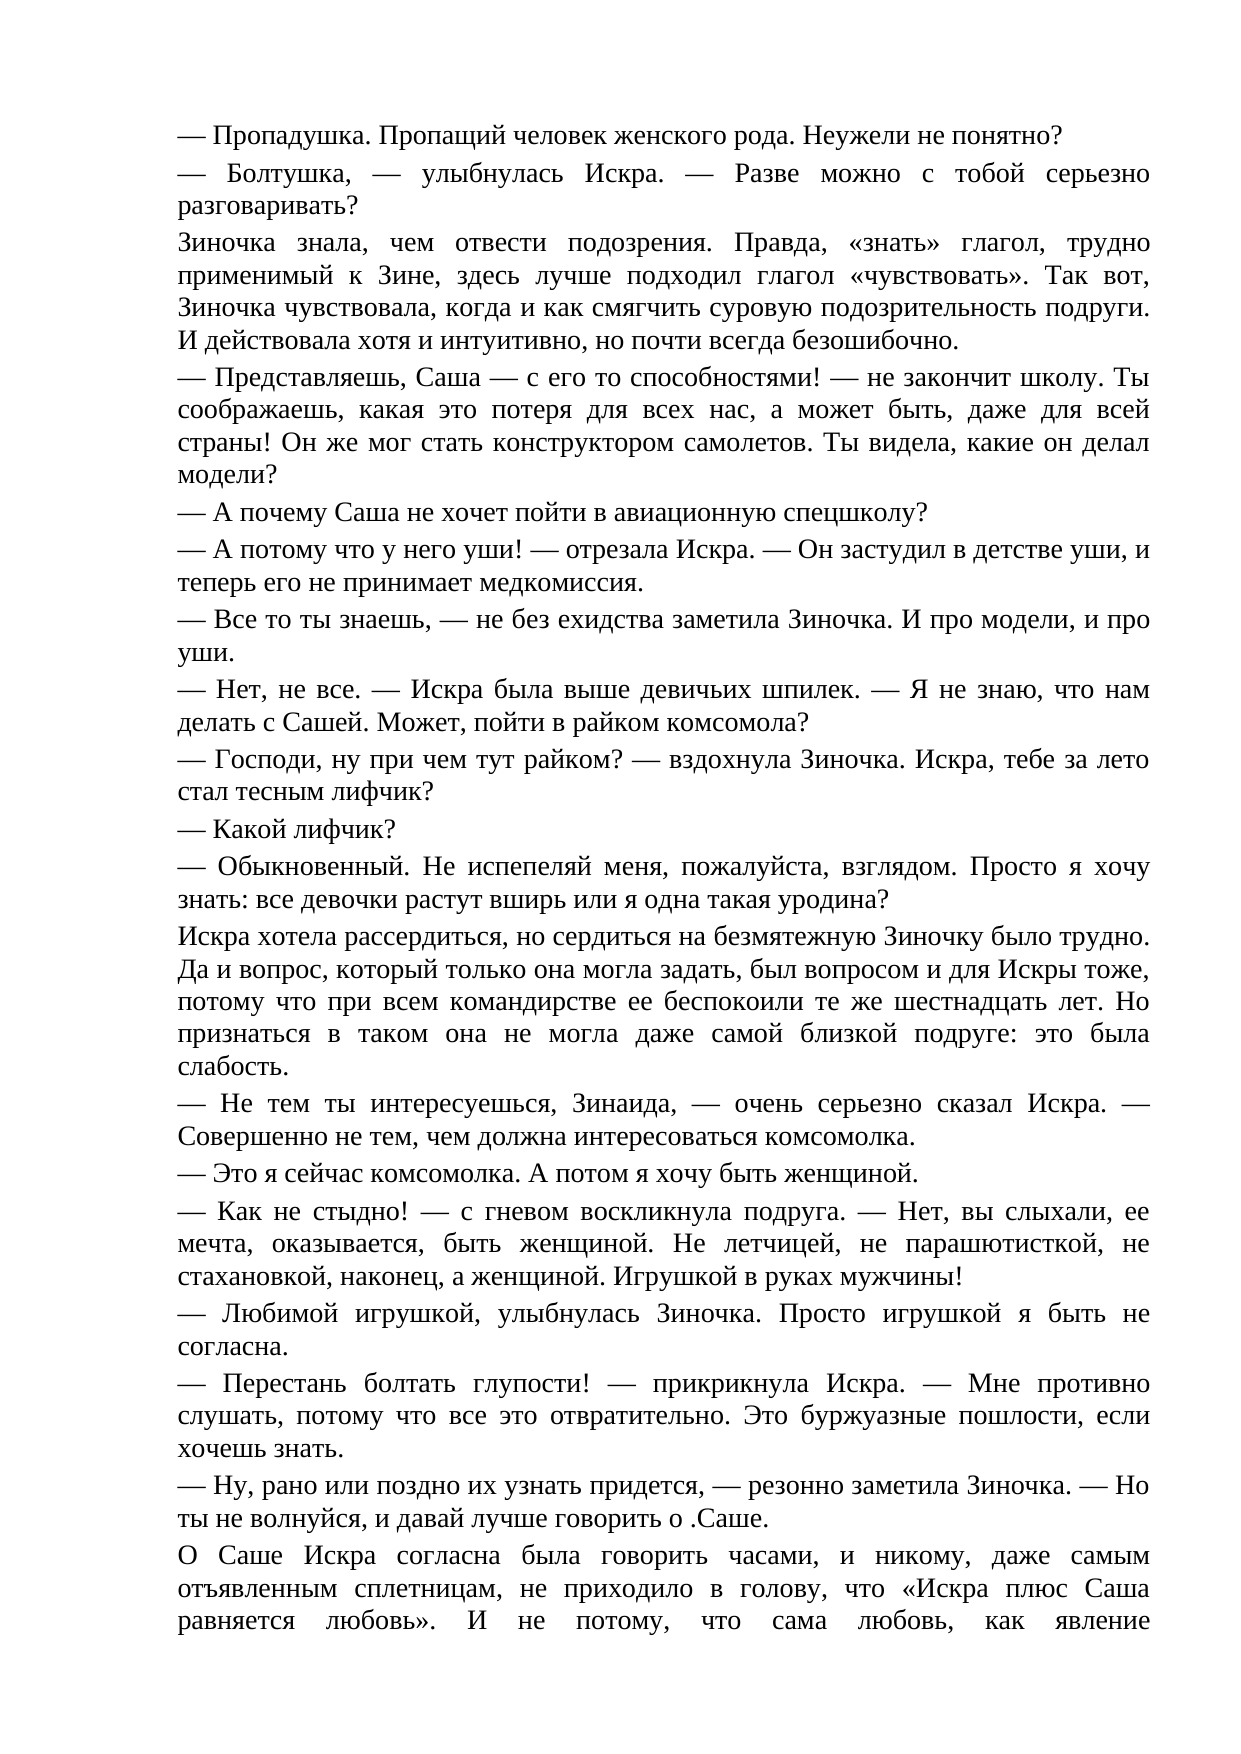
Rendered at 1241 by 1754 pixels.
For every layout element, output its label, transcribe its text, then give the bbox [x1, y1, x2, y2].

text — Ну, рано или поздно их узнать придется, — резонно заметила Зиночка. — Но ты не волнуйся, и давай лучше говорить о .Саше. [177, 1468, 1152, 1533]
text — Не тем ты интересуешься, Зинаида, — очень серьезно сказал Искра. — Совершенно не тем, чем должна интересоваться комсомолка. [177, 1086, 1152, 1151]
text — А потому что у него уши! — отрезала Искра. — Он застудил в детстве уши, и теперь его не принимает медкомиссия. [177, 532, 1152, 597]
text — Пропадушка. Пропащий человек женского рода. Неужели не понятно? [177, 118, 1152, 151]
text — Как не стыдно! — с гневом воскликнула подруга. — Нет, вы слыхали, ее мечта, оказывается, быть женщиной. Не летчицей, не парашютисткой, не стахановкой, наконец, а женщиной. Игрушкой в руках мужчины! [177, 1194, 1152, 1291]
text — Все то ты знаешь, — не без ехидства заметила Зиночка. И про модели, и про уши. [177, 602, 1152, 667]
text — Любимой игрушкой, улыбнулась Зиночка. Просто игрушкой я быть не согласна. [177, 1296, 1152, 1361]
text Искра хотела рассердиться, но сердиться на безмятежную Зиночку было трудно. Да и вопрос, который только она могла задать, был вопросом и для Искры тоже, потому что при всем командирстве ее беспокоили те же шестнадцать лет. Но признаться в таком она не могла даже самой близкой подруге: это была слабость. [177, 919, 1152, 1081]
text — А почему Саша не хочет пойти в авиационную спецшколу? [177, 495, 1152, 527]
text — Это я сейчас комсомолка. А потом я хочу быть женщиной. [177, 1156, 1152, 1189]
text Зиночка знала, чем отвести подозрения. Правда, «знать» глагол, трудно применимый к Зине, здесь лучше подходил глагол «чувствовать». Так вот, Зиночка чувствовала, когда и как смягчить суровую подозрительность подруги. И действовала хотя и интуитивно, но почти всегда безошибочно. [177, 226, 1152, 355]
text — Господи, ну при чем тут райком? — вздохнула Зиночка. Искра, тебе за лето стал тесным лифчик? [177, 742, 1152, 807]
text — Представляешь, Саша — с его то способностями! — не закончит школу. Ты соображаешь, какая это потеря для всех нас, а может быть, даже для всей страны! Он же мог стать конструктором самолетов. Ты видела, какие он делал модели? [177, 360, 1152, 490]
text — Нет, не все. — Искра была выше девичьих шпилек. — Я не знаю, что нам делать с Сашей. Может, пойти в райком комсомола? [177, 672, 1152, 737]
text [177, 1538, 1152, 1635]
text — Какой лифчик? [177, 812, 1152, 844]
text — Обыкновенный. Не испепеляй меня, пожалуйста, взглядом. Просто я хочу знать: все девочки растут вширь или я одна такая уродина? [177, 849, 1152, 914]
text — Болтушка, — улыбнулась Искра. — Разве можно с тобой серьезно разговаривать? [177, 156, 1152, 220]
text — Перестань болтать глупости! — прикрикнула Искра. — Мне противно слушать, потому что все это отвратительно. Это буржуазные пошлости, если хочешь знать. [177, 1366, 1152, 1463]
